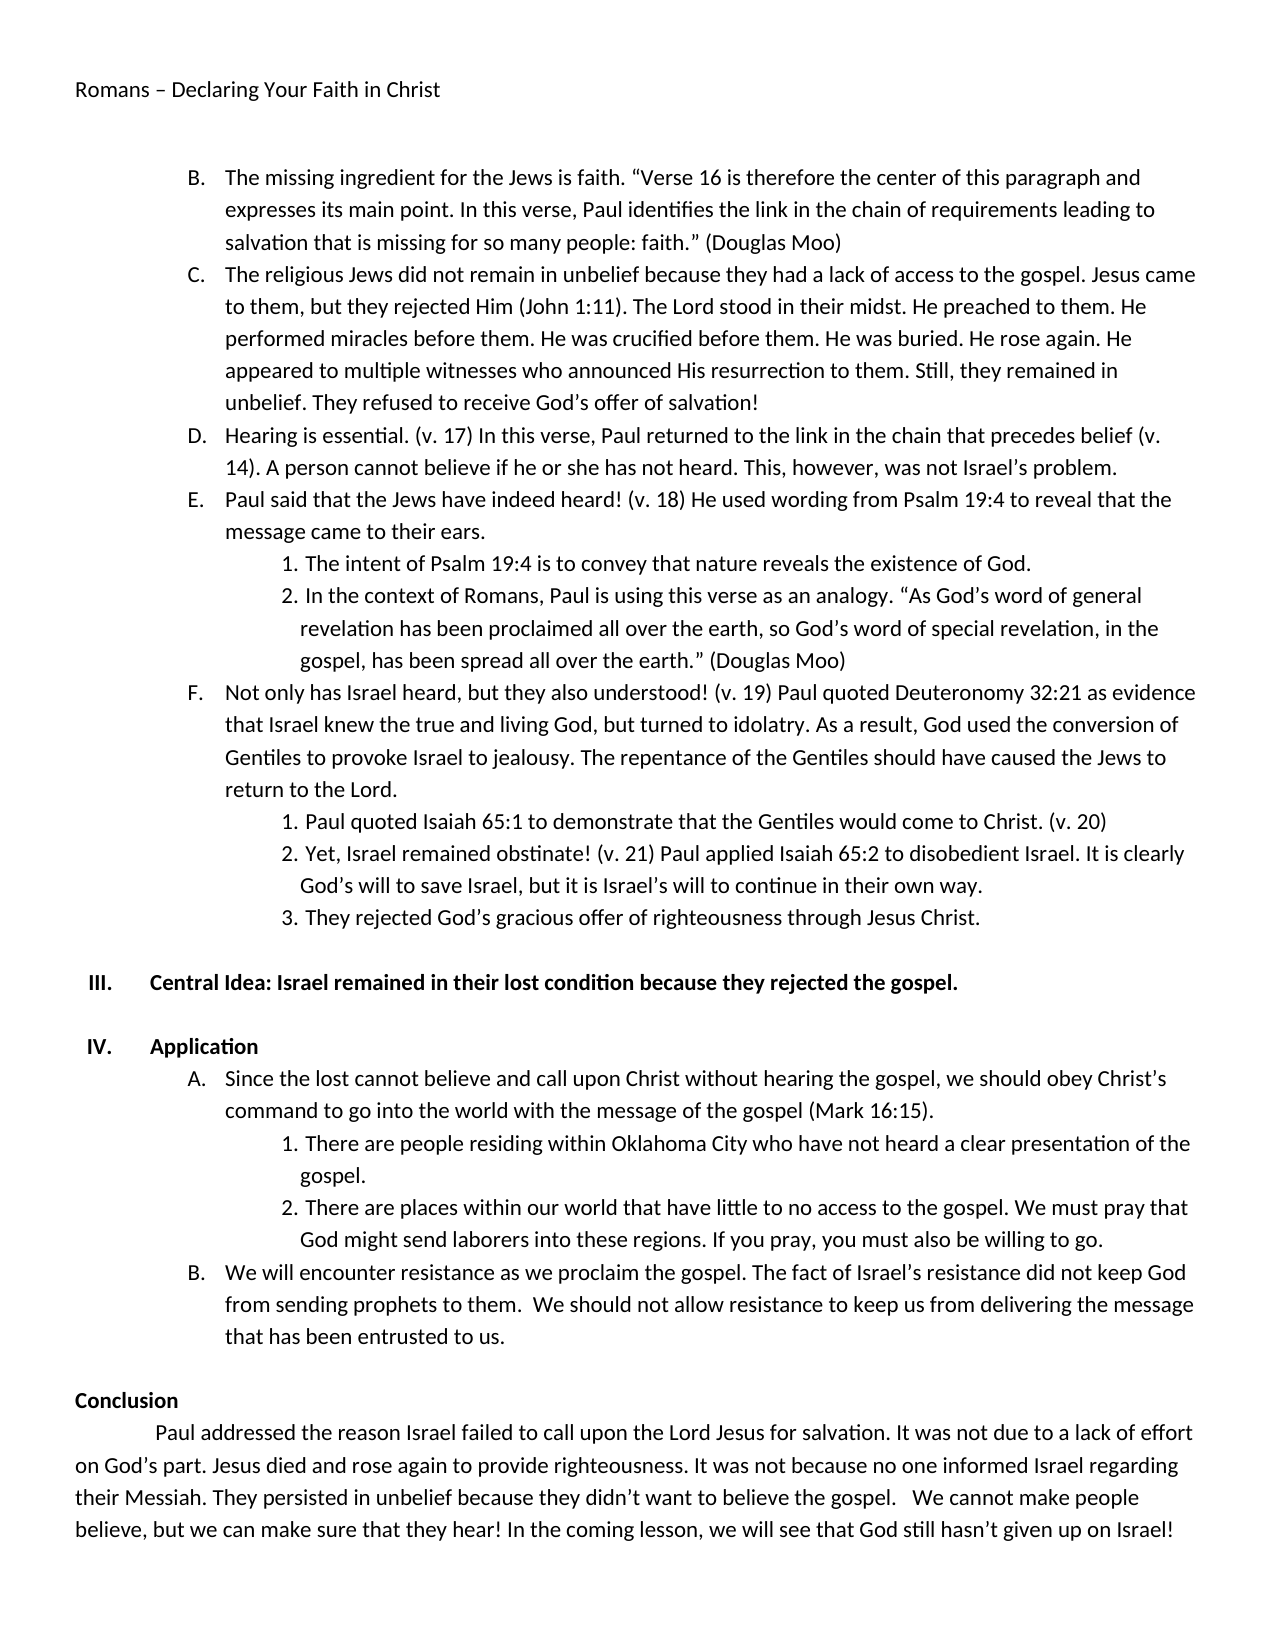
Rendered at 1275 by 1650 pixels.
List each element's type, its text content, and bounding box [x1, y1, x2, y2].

list There are places within our world that have little to no access to the gospel. We must pray that God might send laborers into these regions. If you pray, you must also be willing to go. [281, 1193, 1200, 1253]
list Yet, Israel remained obstinate! (v. 21) Paul applied Isaiah 65:2 to disobedient Israel. It is clearly God’s will to save Israel, but it is Israel’s will to continue in their own way. [281, 839, 1200, 899]
list The intent of Psalm 19:4 is to convey that nature reveals the existence of God. [281, 549, 1200, 577]
list The missing ingredient for the Jews is faith. “Verse 16 is therefore the center of this paragraph and expresses its main point. In this verse, Paul identifies the link in the chain of requirements leading to salvation that is missing for so many people: faith.” (Douglas Moo) [187, 163, 1200, 256]
list Since the lost cannot believe and call upon Christ without hearing the gospel, we should obey Christ’s command to go into the world with the message of the gospel (Mark 16:15). [187, 1064, 1200, 1125]
list In the context of Romans, Paul is using this verse as an analogy. “As God’s word of general revelation has been proclaimed all over the earth, so God’s word of special revelation, in the gospel, has been spread all over the earth.” (Douglas Moo) [281, 582, 1200, 674]
list The religious Jews did not remain in unbelief because they had a lack of access to the gospel. Jesus came to them, but they rejected Him (John 1:11). The Lord stood in their midst. He preached to them. He performed miracles before them. He was crucified before them. He was buried. He rose again. He appeared to multiple witnesses who announced His resurrection to them. Still, they remained in unbelief. They refused to receive God’s offer of salvation! [187, 260, 1200, 417]
list They rejected God’s gracious offer of righteousness through Jesus Christ. [281, 903, 1200, 932]
list Not only has Israel heard, but they also understood! (v. 19) Paul quoted Deuteronomy 32:21 as evidence that Israel knew the true and living God, but turned to idolatry. As a result, God used the conversion of Gentiles to provoke Israel to jealousy. The repentance of the Gentiles should have caused the Jews to return to the Lord. [187, 678, 1200, 803]
list There are people residing within Oklahoma City who have not heard a clear presentation of the gospel. [281, 1129, 1200, 1189]
list Hearing is essential. (v. 17) In this verse, Paul returned to the link in the chain that precedes belief (v. 14). A person cannot believe if he or she has not heard. This, however, was not Israel’s problem. [187, 421, 1200, 481]
text Paul addressed the reason Israel failed to call upon the Lord Jesus for salvation. It was not due to a lack of effort on God’s part. Jesus died and rose again to provide righteousness. It was not because no one informed Israel regarding their Messiah. They persisted in unbelief because they didn’t want to believe the gospel. We cannot make people believe, but we can make sure that they hear! In the coming lesson, we will see that God still hasn’t given up on Israel! [75, 1418, 1200, 1543]
list We will encounter resistance as we proclaim the gospel. The fact of Israel’s resistance did not keep God from sending prophets to them. We should not allow resistance to keep us from delivering the message that has been entrusted to us. [187, 1258, 1200, 1350]
list Central Idea: Israel remained in their lost condition because they rejected the gospel. [112, 968, 1200, 996]
list Paul quoted Isaiah 65:1 to demonstrate that the Gentiles would come to Christ. (v. 20) [281, 807, 1200, 835]
list Application [112, 1032, 1200, 1060]
text Conclusion [75, 1386, 1200, 1414]
list Paul said that the Jews have indeed heard! (v. 18) He used wording from Psalm 19:4 to reveal that the message came to their ears. [187, 485, 1200, 545]
